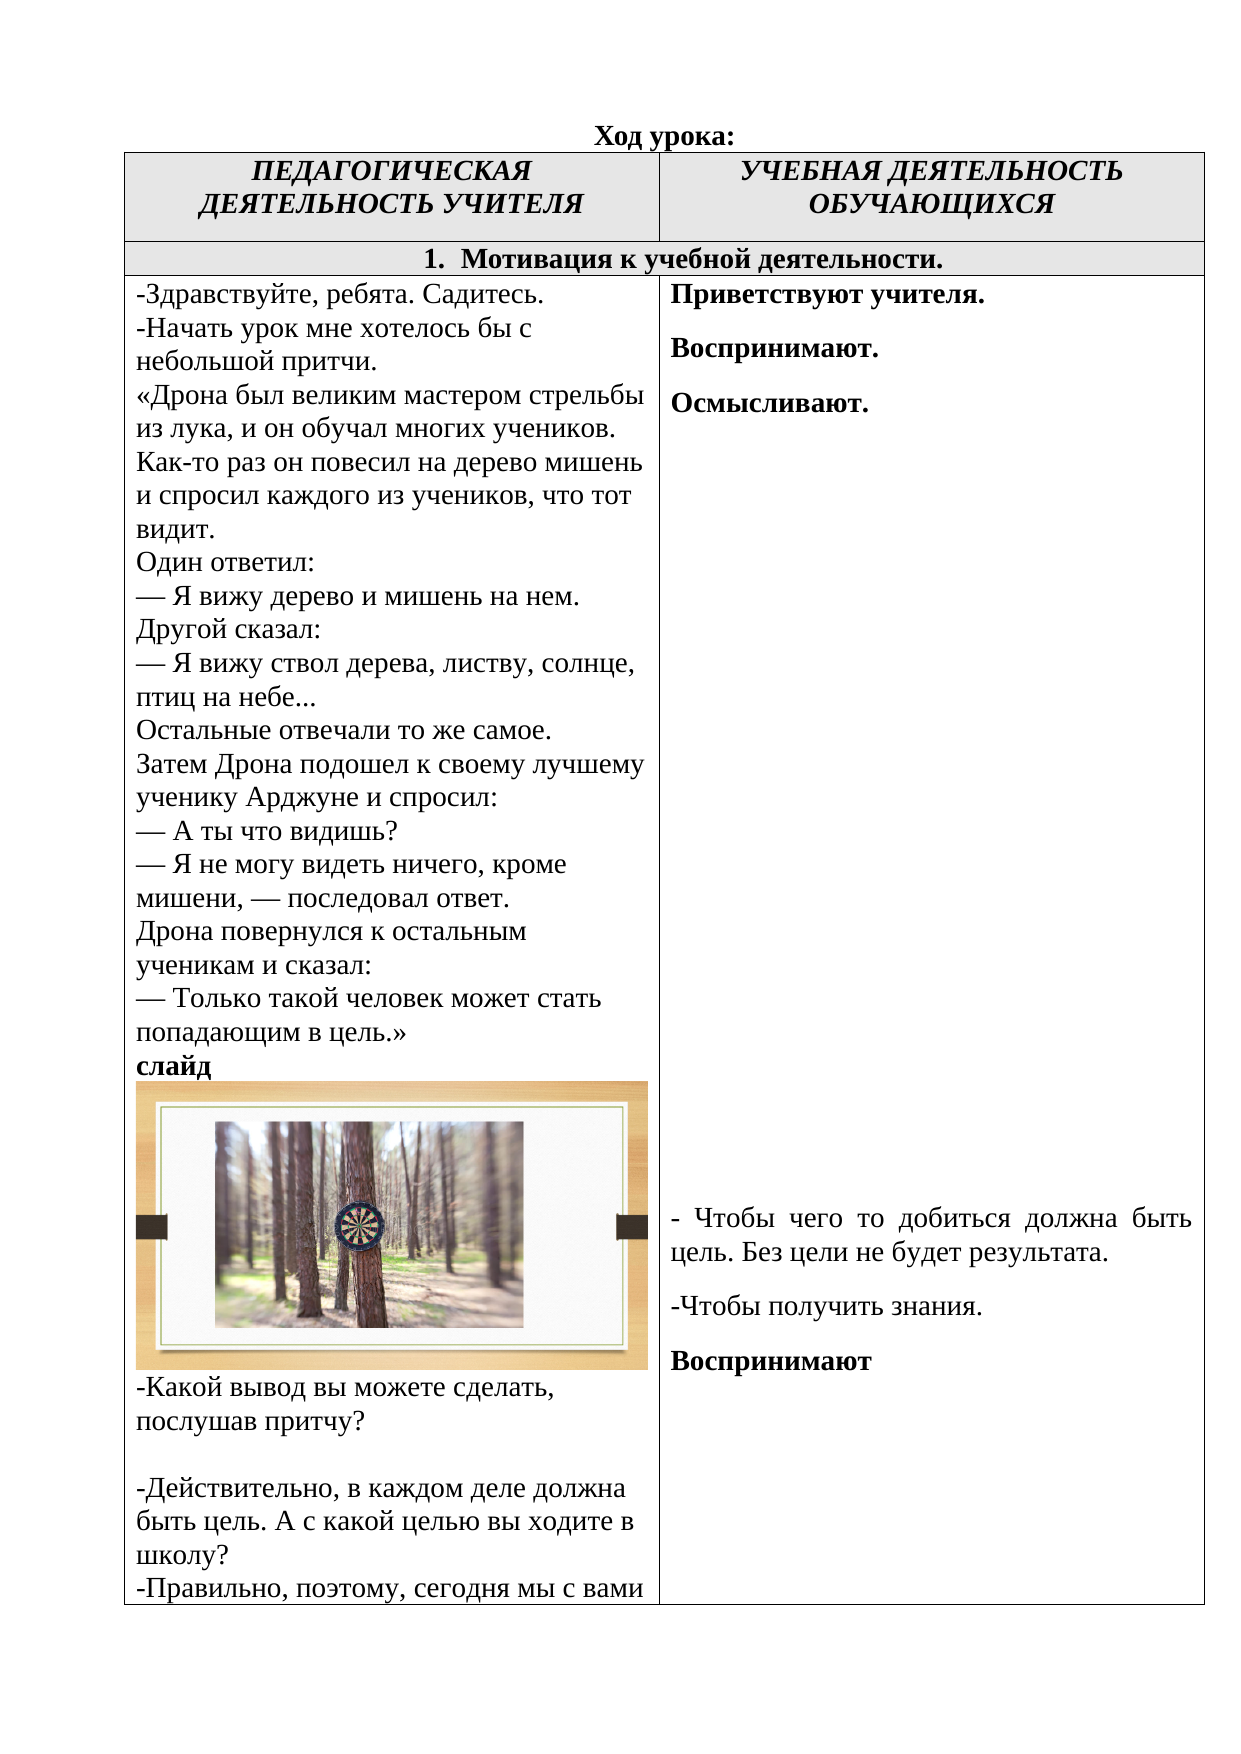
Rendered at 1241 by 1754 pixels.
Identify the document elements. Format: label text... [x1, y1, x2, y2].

text Ход урока: [177, 118, 1152, 152]
picture [135, 1081, 648, 1370]
table_cell Мотивация к учебной деятельности. [125, 242, 1204, 275]
table_header УЧЕБНАЯ ДЕЯТЕЛЬНОСТЬ ОБУЧАЮЩИХСЯ [660, 153, 1204, 241]
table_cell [125, 276, 659, 1604]
table_header ПЕДАГОГИЧЕСКАЯ ДЕЯТЕЛЬНОСТЬ УЧИТЕЛЯ [125, 153, 659, 241]
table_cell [660, 276, 1204, 1604]
